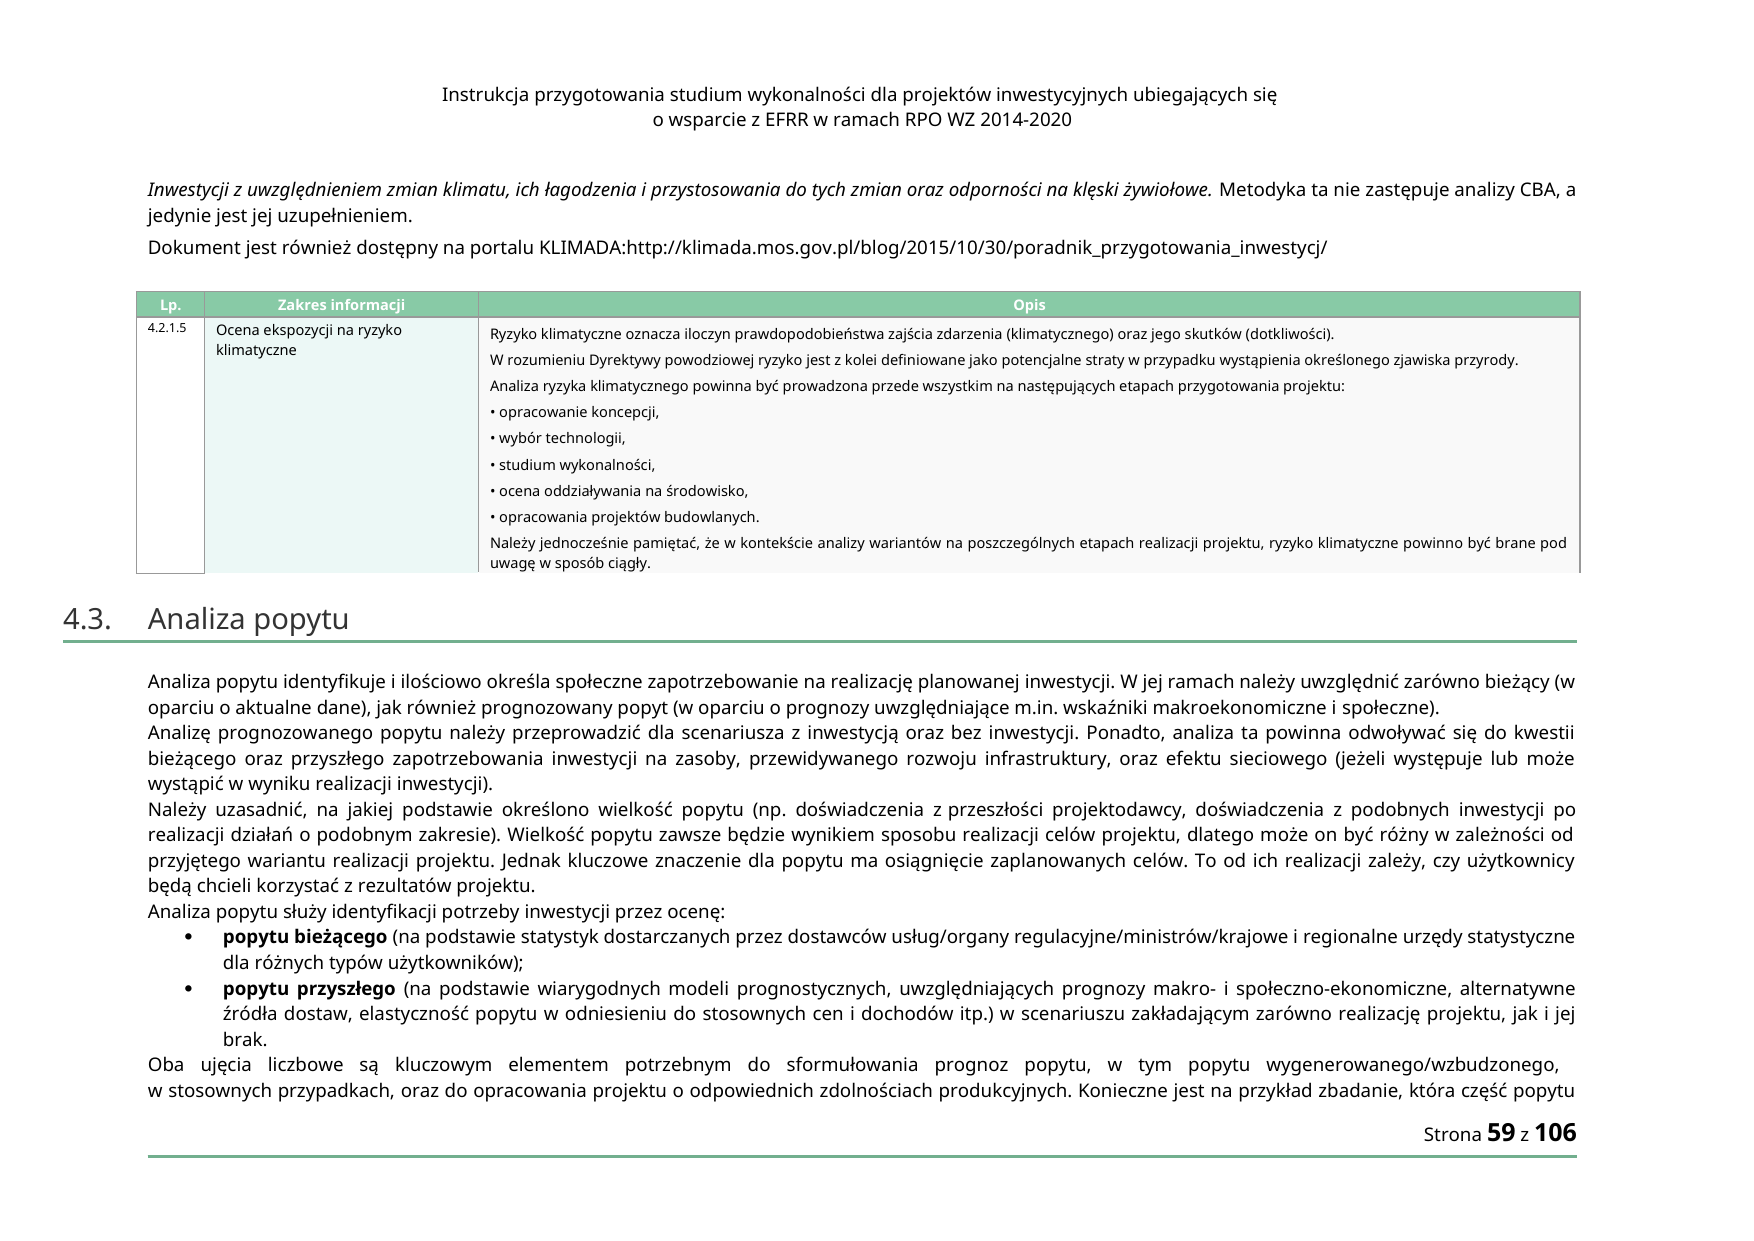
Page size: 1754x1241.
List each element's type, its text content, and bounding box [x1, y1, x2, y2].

text Analiza popytu identyfikuje i ilościowo określa społeczne zapotrzebowanie na realizację planowanej inwestycji. W jej ramach należy uwzględnić zarówno bieżący (w oparciu o aktualne dane), jak również prognozowany popyt (w oparciu o prognozy uwzględniające m.in. wskaźniki makroekonomiczne i społeczne). [148, 668, 1577, 719]
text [148, 1051, 1577, 1102]
list popytu przyszłego (na podstawie wiarygodnych modeli prognostycznych, uwzględniających prognozy makro- i społeczno-ekonomiczne, alternatywne źródła dostaw, elastyczność popytu w odniesieniu do stosownych cen i dochodów itp.) w scenariuszu zakładającym zarówno realizację projektu, jak i jej brak. [185, 975, 1577, 1051]
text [148, 177, 1577, 228]
table_header Opis [479, 292, 1579, 316]
text Należy uzasadnić, na jakiej podstawie określono wielkość popytu (np. doświadczenia z przeszłości projektodawcy, doświadczenia z podobnych inwestycji po realizacji działań o podobnym zakresie). Wielkość popytu zawsze będzie wynikiem sposobu realizacji celów projektu, dlatego może on być różny w zależności od przyjętego wariantu realizacji projektu. Jednak kluczowe znaczenie dla popytu ma osiągnięcie zaplanowanych celów. To od ich realizacji zależy, czy użytkownicy będą chcieli korzystać z rezultatów projektu. [148, 796, 1577, 898]
list popytu bieżącego (na podstawie statystyk dostarczanych przez dostawców usług/organy regulacyjne/ministrów/krajowe i regionalne urzędy statystyczne dla różnych typów użytkowników); [185, 924, 1577, 975]
table_cell 4.2.1.5 [137, 318, 204, 573]
subtitle Analiza popytu [63, 599, 1577, 640]
text Dokument jest również dostępny na portalu KLIMADA:http://klimada.mos.gov.pl/blog/2015/10/30/poradnik_przygotowania_inwestycj/ [148, 234, 1577, 259]
table_header Zakres informacji [205, 292, 478, 316]
table_cell Ryzyko klimatyczne oznacza iloczyn prawdopodobieństwa zajścia zdarzenia (klimatycznego) oraz jego skutków (dotkliwości). W rozumieniu Dyrektywy powodziowej ryzyko jest z kolei definiowane jako potencjalne straty w przypadku wystąpienia określonego zjawiska przyrody. Analiza ryzyka klimatycznego powinna być prowadzona przede wszystkim na następujących etapach przygotowania projektu: • opracowanie koncepcji, • wybór technologii, • studium wykonalności, • ocena oddziaływania na środowisko, • opracowania projektów budowlanych. Należy jednocześnie pamiętać, że w kontekście analizy wariantów na poszczególnych etapach realizacji projektu, ryzyko klimatyczne powinno być brane pod uwagę w sposób ciągły. [479, 318, 1579, 573]
text Analiza popytu służy identyfikacji potrzeby inwestycji przez ocenę: [148, 898, 1577, 924]
table_header Lp. [137, 292, 204, 316]
text Analizę prognozowanego popytu należy przeprowadzić dla scenariusza z inwestycją oraz bez inwestycji. Ponadto, analiza ta powinna odwoływać się do kwestii bieżącego oraz przyszłego zapotrzebowania inwestycji na zasoby, przewidywanego rozwoju infrastruktury, oraz efektu sieciowego (jeżeli występuje lub może wystąpić w wyniku realizacji inwestycji). [148, 719, 1577, 796]
table_cell Ocena ekspozycji na ryzyko klimatyczne [205, 318, 478, 573]
